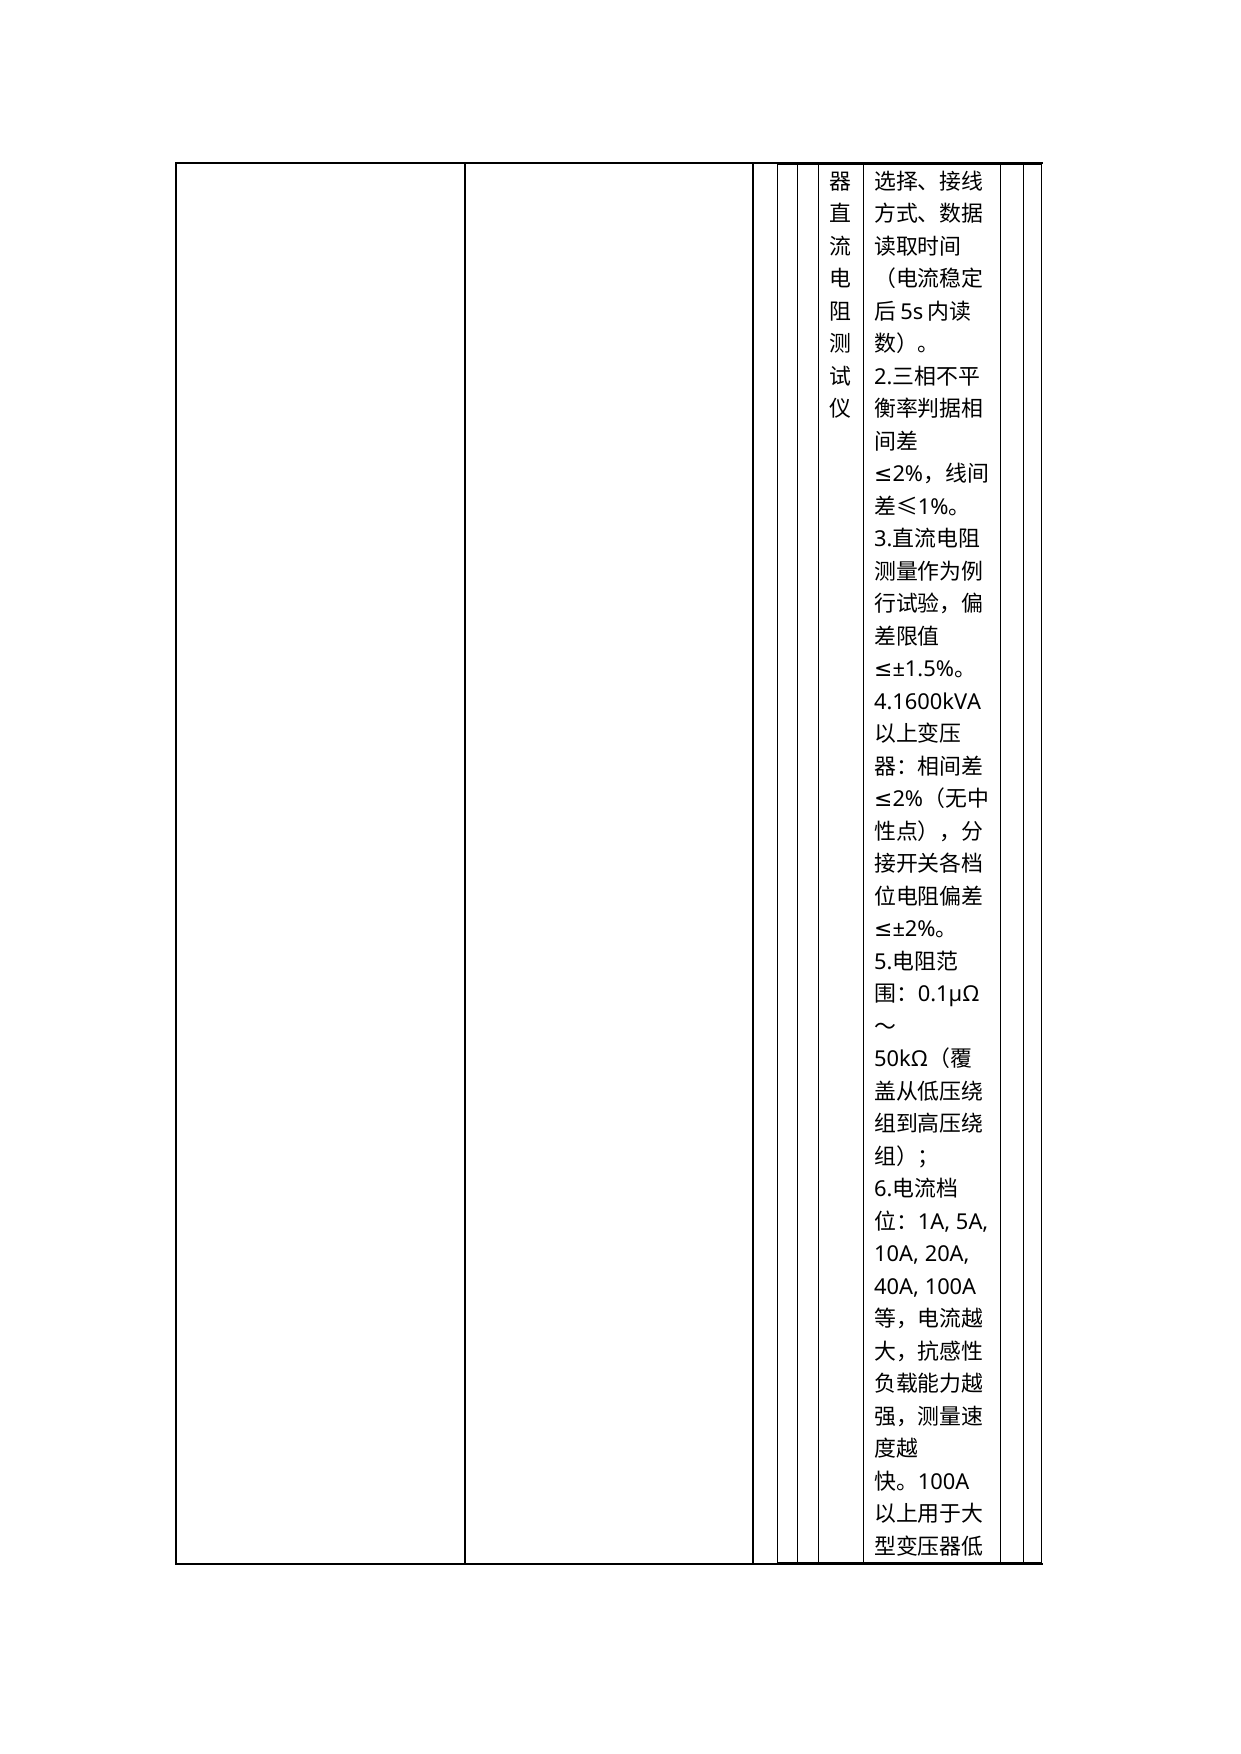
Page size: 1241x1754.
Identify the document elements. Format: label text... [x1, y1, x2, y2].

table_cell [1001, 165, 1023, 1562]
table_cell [864, 165, 1000, 1562]
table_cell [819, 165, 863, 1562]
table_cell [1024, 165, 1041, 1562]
table_cell 1 [177, 164, 464, 1563]
table_cell [466, 164, 752, 1563]
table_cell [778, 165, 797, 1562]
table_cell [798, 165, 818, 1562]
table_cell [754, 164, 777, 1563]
